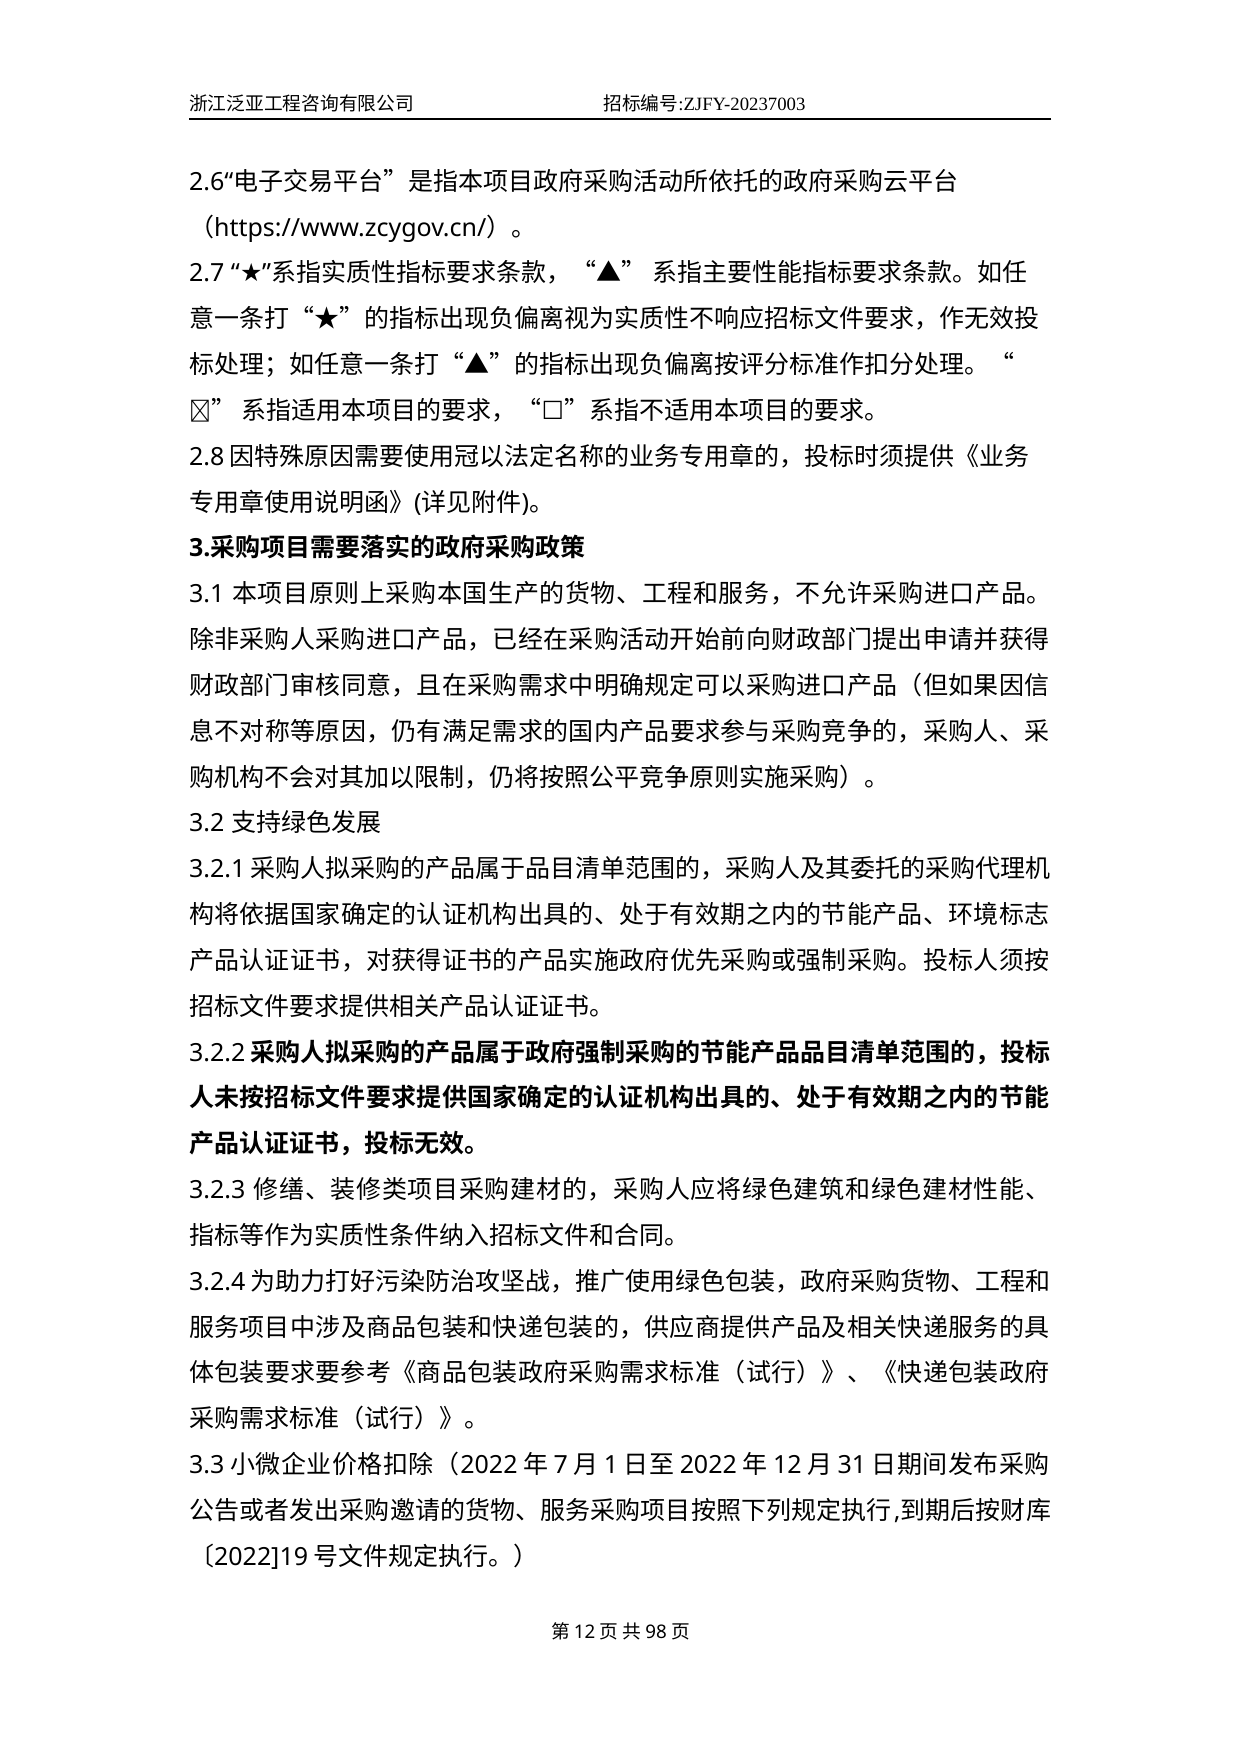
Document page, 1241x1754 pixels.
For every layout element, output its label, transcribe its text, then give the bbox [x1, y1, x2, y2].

text 2.7 “★”系指实质性指标要求条款，“▲” 系指主要性能指标要求条款。如任意一条打“★”的指标出现负偏离视为实质性不响应招标文件要求，作无效投标处理；如任意一条打“▲”的指标出现负偏离按评分标准作扣分处理。“” 系指适用本项目的要求，“”系指不适用本项目的要求。 [189, 245, 1051, 428]
text 3.2.1采购人拟采购的产品属于品目清单范围的，采购人及其委托的采购代理机构将依据国家确定的认证机构出具的、处于有效期之内的节能产品、环境标志产品认证证书，对获得证书的产品实施政府优先采购或强制采购。投标人须按招标文件要求提供相关产品认证证书。 [189, 841, 1051, 1024]
text 3.1 本项目原则上采购本国生产的货物、工程和服务，不允许采购进口产品。除非采购人采购进口产品，已经在采购活动开始前向财政部门提出申请并获得财政部门审核同意，且在采购需求中明确规定可以采购进口产品（但如果因信息不对称等原因，仍有满足需求的国内产品要求参与采购竞争的，采购人、采购机构不会对其加以限制，仍将按照公平竞争原则实施采购）。 [189, 566, 1051, 795]
text 3.2.2采购人拟采购的产品属于政府强制采购的节能产品品目清单范围的，投标人未按招标文件要求提供国家确定的认证机构出具的、处于有效期之内的节能产品认证证书，投标无效。 [189, 1024, 1051, 1162]
text 3.2.4为助力打好污染防治攻坚战，推广使用绿色包装，政府采购货物、工程和服务项目中涉及商品包装和快递包装的，供应商提供产品及相关快递服务的具体包装要求要参考《商品包装政府采购需求标准（试行）》、《快递包装政府采购需求标准（试行）》。 [189, 1253, 1051, 1437]
text 2.6“电子交易平台”是指本项目政府采购活动所依托的政府采购云平台（https://www.zcygov.cn/）。 [189, 153, 1051, 245]
text 3.3小微企业价格扣除（2022年7月1日至2022年12月31日期间发布采购公告或者发出采购邀请的货物、服务采购项目按照下列规定执行,到期后按财库〔2022]19号文件规定执行。） [189, 1437, 1051, 1574]
text 3.2 支持绿色发展 [189, 795, 1051, 841]
text 3.2.3 修缮、装修类项目采购建材的，采购人应将绿色建筑和绿色建材性能、指标等作为实质性条件纳入招标文件和合同。 [189, 1162, 1051, 1253]
text 2.8因特殊原因需要使用冠以法定名称的业务专用章的，投标时须提供《业务专用章使用说明函》(详见附件)。 [189, 428, 1051, 520]
text 3.采购项目需要落实的政府采购政策 [189, 520, 1051, 566]
